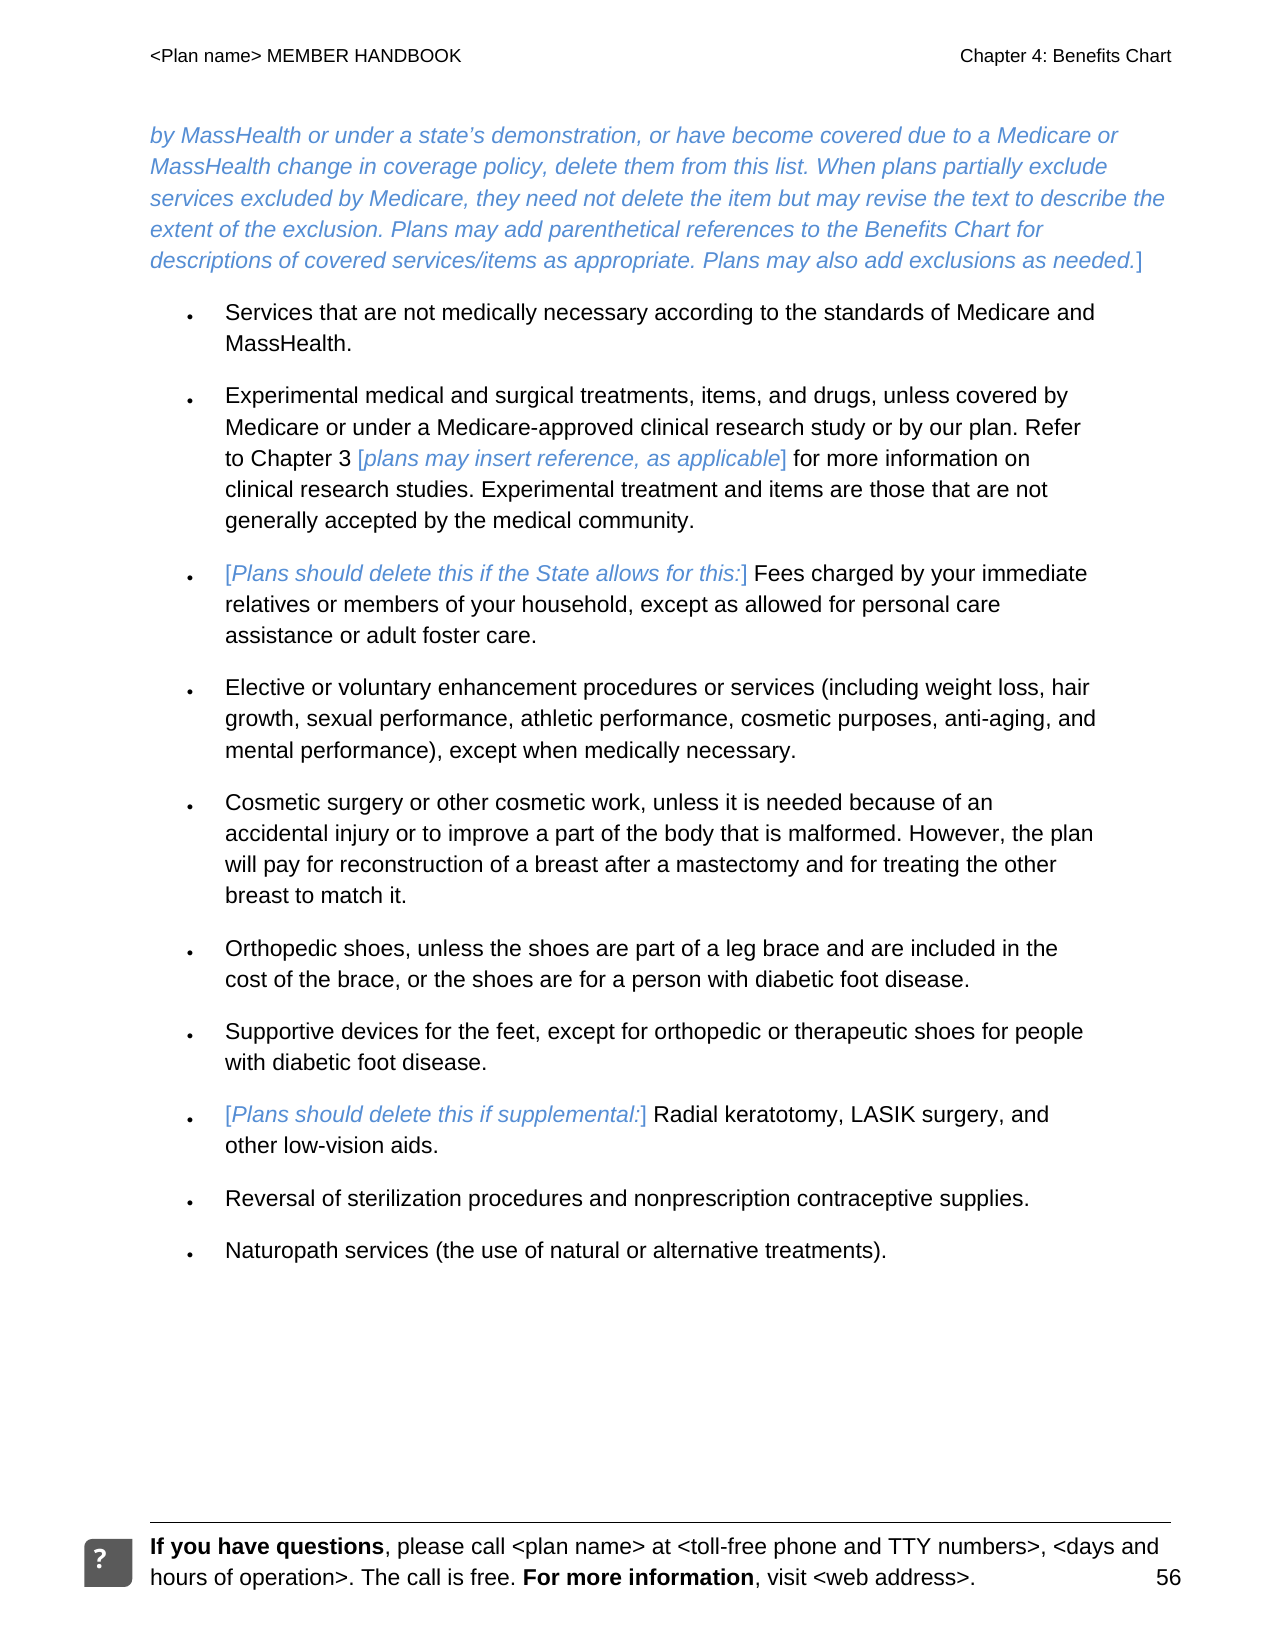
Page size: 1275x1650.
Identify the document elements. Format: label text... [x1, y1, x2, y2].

list Services that are not medically necessary according to the standards of Medicare and MassHealth. [187, 296, 1096, 358]
list Orthopedic shoes, unless the shoes are part of a leg brace and are included in the cost of the brace, or the shoes are for a person with diabetic foot disease. [187, 931, 1096, 993]
list Experimental medical and surgical treatments, items, and drugs, unless covered by Medicare or under a Medicare-approved clinical research study or by our plan. Refer to Chapter 3 [plans may insert reference, as applicable] for more information on clinical research studies. Experimental treatment and items are those that are not generally accepted by the medical community. [187, 379, 1096, 535]
list [Plans should delete this if the State allows for this:] Fees charged by your immediate relatives or members of your household, except as allowed for personal care assistance or adult foster care. [187, 556, 1096, 650]
list Naturopath services (the use of natural or alternative treatments). [187, 1233, 1096, 1264]
list Cosmetic surgery or other cosmetic work, unless it is needed because of an accidental injury or to improve a part of the body that is malformed. However, the plan will pay for reconstruction of a breast after a mastectomy and for treating the other breast to match it. [187, 785, 1096, 910]
list [Plans should delete this if supplemental:] Radial keratotomy, LASIK surgery, and other low-vision aids. [187, 1098, 1096, 1160]
list Elective or voluntary enhancement procedures or services (including weight loss, hair growth, sexual performance, athletic performance, cosmetic purposes, anti-aging, and mental performance), except when medically necessary. [187, 671, 1096, 764]
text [150, 118, 1171, 275]
list Supportive devices for the feet, except for orthopedic or therapeutic shoes for people with diabetic foot disease. [187, 1014, 1096, 1077]
list Reversal of sterilization procedures and nonprescription contraceptive supplies. [187, 1181, 1096, 1212]
